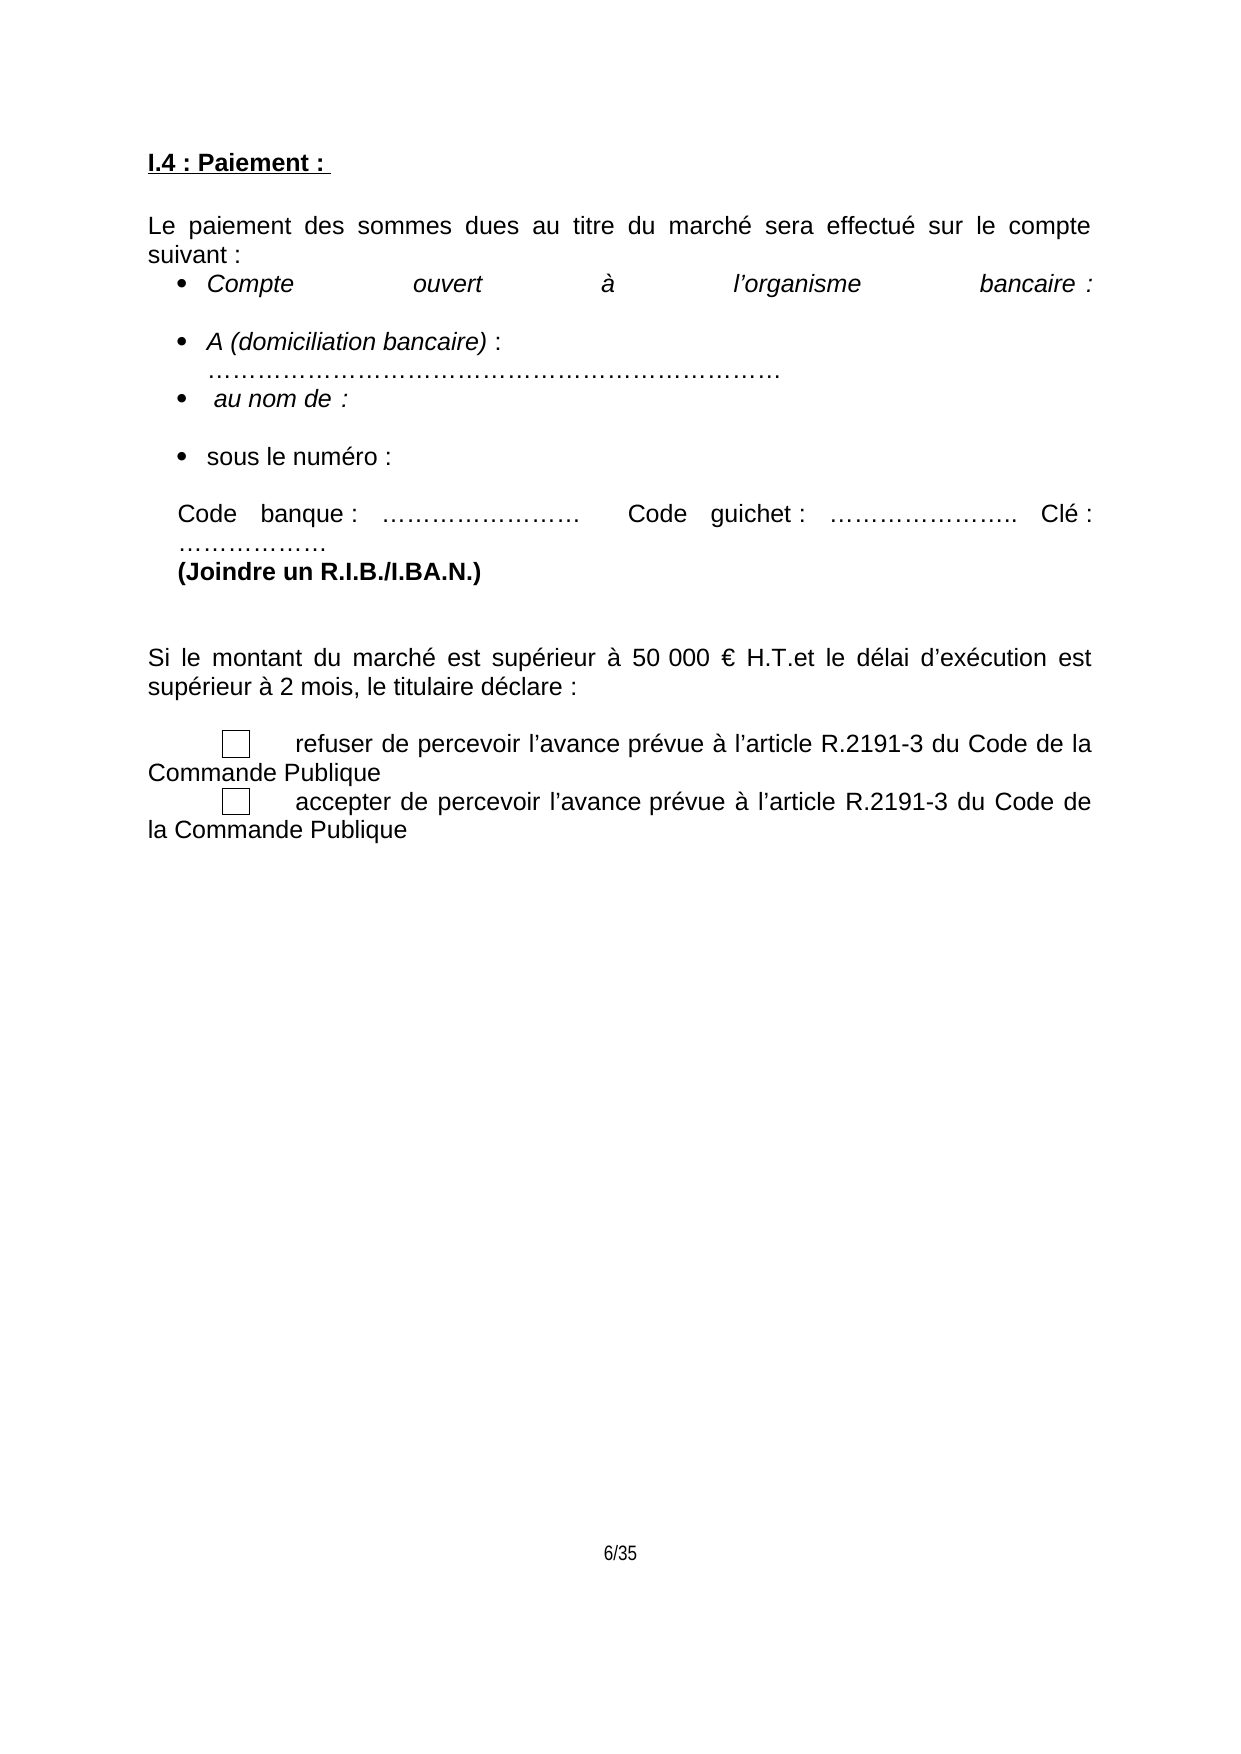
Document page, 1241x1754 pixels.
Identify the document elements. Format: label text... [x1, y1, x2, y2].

text (Joindre un R.I.B./I.BA.N.) [177, 557, 1093, 586]
text Code banque : …………………… Code guichet : ………………….. Clé : ……………… [177, 499, 1093, 557]
text refuser de percevoir l’avance prévue à l’article R.2191-3 du Code de la Commande Publique [148, 729, 1093, 787]
list A (domiciliation bancaire) : …………………………………………………………… [177, 326, 1093, 384]
text Le paiement des sommes dues au titre du marché sera effectué sur le compte suivant : [148, 211, 1093, 269]
list sous le numéro : [177, 442, 1093, 499]
list au nom de : [177, 384, 1093, 442]
text Si le montant du marché est supérieur à 50 000 € H.T.et le délai d’exécution est supérieur à 2 mois, le titulaire déclare : [148, 643, 1093, 701]
text accepter de percevoir l’avance prévue à l’article R.2191-3 du Code de la Commande Publique [148, 787, 1093, 844]
list Compte ouvert à l’organisme bancaire : [177, 269, 1093, 326]
subtitle I.4 : Paiement : [148, 148, 1093, 176]
